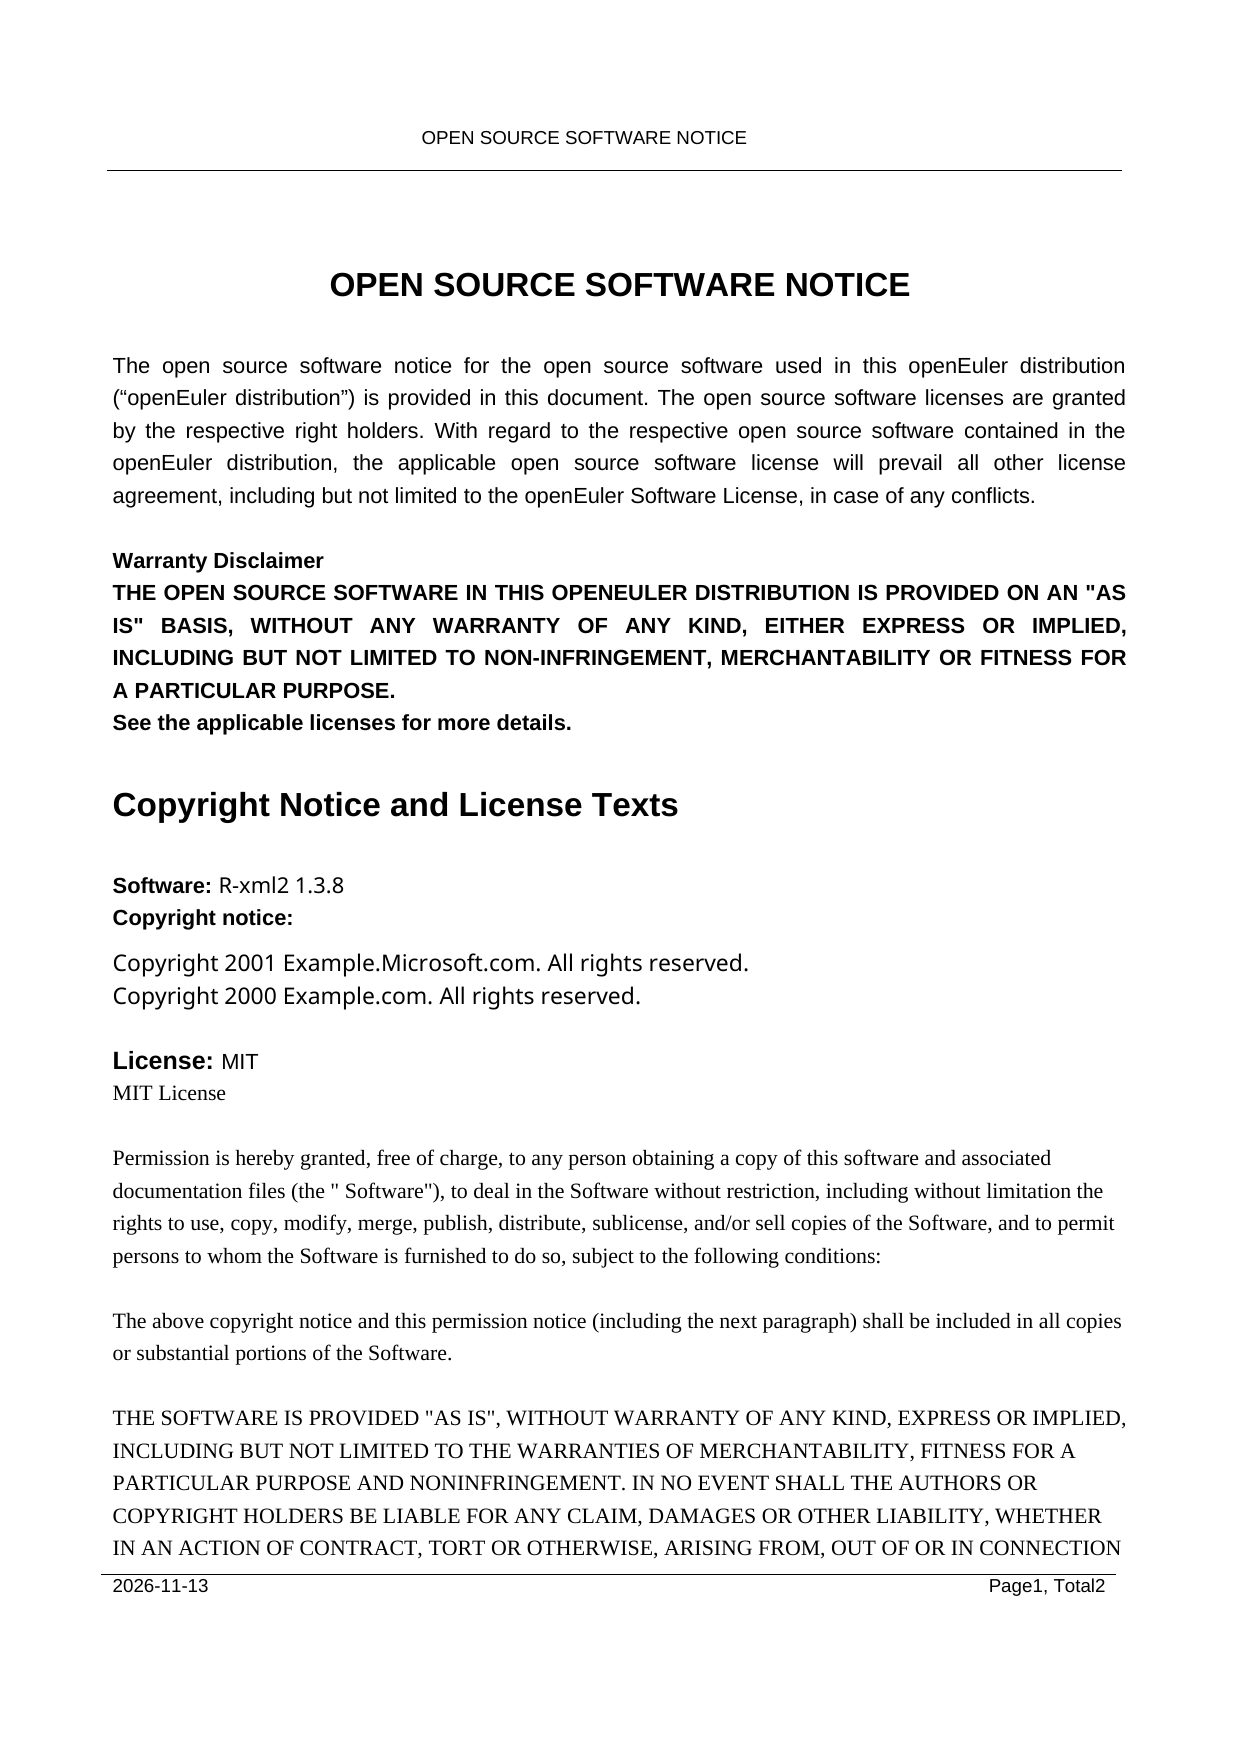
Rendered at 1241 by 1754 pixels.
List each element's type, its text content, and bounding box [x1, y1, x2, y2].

text Copyright 2001 Example.Microsoft.com. All rights reserved. Copyright 2000 Example.com. All rights reserved. [112, 947, 1128, 1044]
text The open source software notice for the open source software used in this openEuler distribution (“openEuler distribution”) is provided in this document. The open source software licenses are granted by the respective right holders. With regard to the respective open source software contained in the openEuler distribution, the applicable open source software license will prevail all other license agreement, including but not limited to the openEuler Software License, in case of any conflicts. [112, 349, 1128, 511]
title Software: R-xml2 1.3.8 [112, 869, 1128, 901]
text Copyright notice: [112, 901, 1128, 934]
text Warranty Disclaimer [112, 544, 1128, 576]
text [112, 1077, 1128, 1564]
text THE OPEN SOURCE SOFTWARE IN THIS OPENEULER DISTRIBUTION IS PROVIDED ON AN "AS IS" BASIS, WITHOUT ANY WARRANTY OF ANY KIND, EITHER EXPRESS OR IMPLIED, INCLUDING BUT NOT LIMITED TO NON-INFRINGEMENT, MERCHANTABILITY OR FITNESS FOR A PARTICULAR PURPOSE. See the applicable licenses for more details. [112, 576, 1128, 739]
text OPEN SOURCE SOFTWARE NOTICE [112, 251, 1128, 316]
text Copyright Notice and License Texts [112, 771, 1128, 836]
text License: MIT [112, 1044, 1128, 1077]
